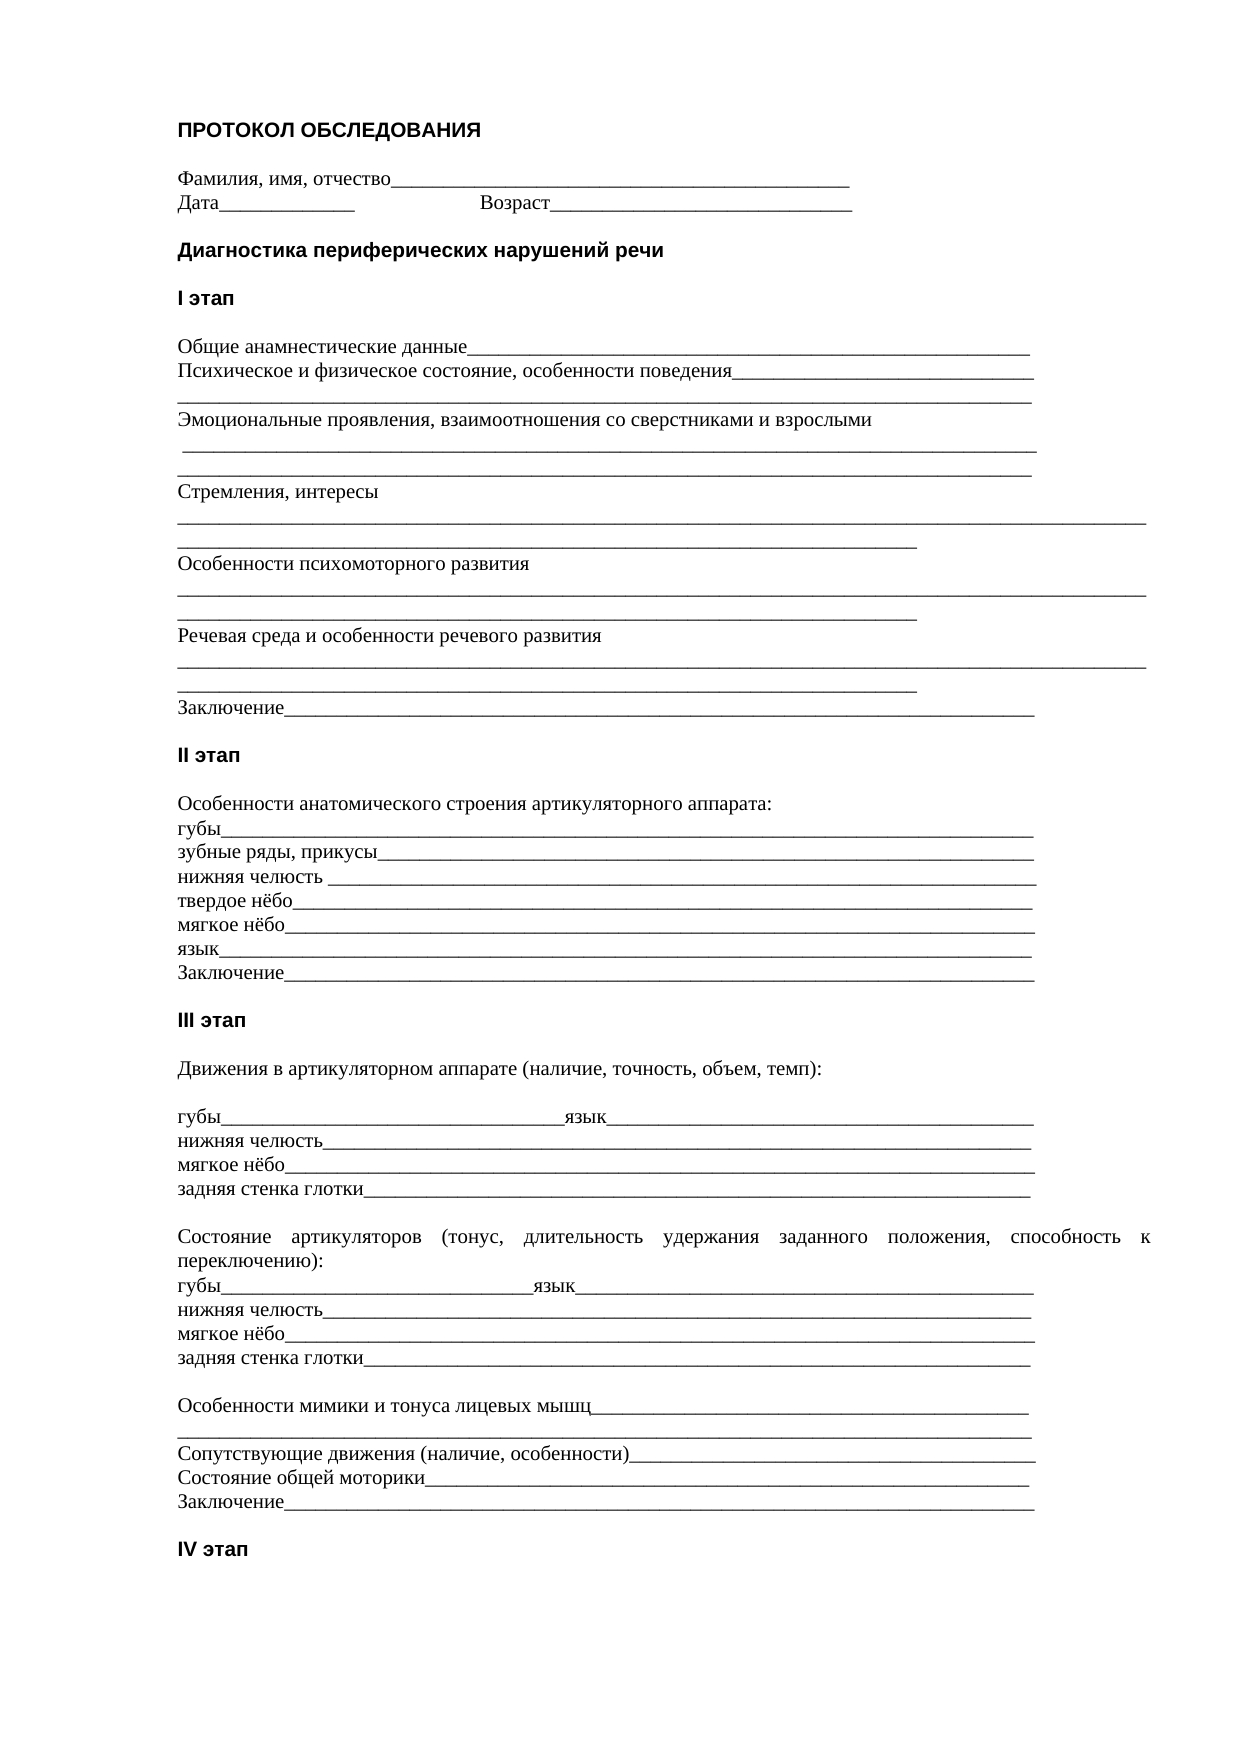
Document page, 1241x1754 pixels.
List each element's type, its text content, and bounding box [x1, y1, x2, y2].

text Особенности мимики и тонуса лицевых мышц__________________________________________ [177, 1393, 1152, 1417]
text __________________________________________________________________________________ [177, 382, 1152, 406]
text II этап [177, 743, 1152, 767]
text IV этап [177, 1537, 1152, 1561]
text III этап [177, 1008, 1152, 1032]
text __________________________________________________________________________________ [177, 454, 1152, 479]
text Состояние общей моторики__________________________________________________________ [177, 1465, 1152, 1489]
text __________________________________________________________________________________ [177, 431, 1152, 454]
text задняя стенка глотки________________________________________________________________ [177, 1345, 1152, 1369]
text Заключение________________________________________________________________________ [177, 1489, 1152, 1513]
text ПРОТОКОЛ ОБСЛЕДОВАНИЯ [177, 118, 1152, 142]
text Психическое и физическое состояние, особенности поведения_____________________________ [177, 358, 1152, 382]
text Особенности психомоторного развития [177, 551, 1152, 575]
text ____________________________________________________________________________________________________________________________________________________________________ [177, 575, 1152, 623]
text Фамилия, имя, отчество____________________________________________ [177, 166, 1152, 190]
text Стремления, интересы [177, 479, 1152, 503]
text твердое нёбо_______________________________________________________________________ [177, 888, 1152, 912]
text Движения в артикуляторном аппарате (наличие, точность, объем, темп): [177, 1056, 1152, 1080]
text зубные ряды, прикусы_______________________________________________________________ [177, 839, 1152, 863]
text Диагностика периферических нарушений речи [177, 238, 1152, 262]
text нижняя челюсть____________________________________________________________________ [177, 1128, 1152, 1152]
text мягкое нёбо________________________________________________________________________ [177, 1321, 1152, 1345]
text Состояние артикуляторов (тонус, длительность удержания заданного положения, способность к переключению): [177, 1224, 1152, 1272]
text I этап [177, 286, 1152, 310]
text язык______________________________________________________________________________ [177, 936, 1152, 960]
text Заключение________________________________________________________________________ [177, 960, 1152, 984]
text Сопутствующие движения (наличие, особенности)_______________________________________ [177, 1441, 1152, 1465]
text Речевая среда и особенности речевого развития [177, 623, 1152, 647]
text Особенности анатомического строения артикуляторного аппарата: [177, 791, 1152, 815]
text нижняя челюсть ____________________________________________________________________ [177, 863, 1152, 888]
text Дата_____________ Возраст_____________________________ [177, 190, 1152, 214]
text губы_________________________________язык_________________________________________ [177, 1104, 1152, 1128]
text ____________________________________________________________________________________________________________________________________________________________________ [177, 647, 1152, 695]
text Эмоциональные проявления, взаимоотношения со сверстниками и взрослыми [177, 406, 1152, 431]
text Заключение________________________________________________________________________ [177, 695, 1152, 719]
text губы______________________________язык____________________________________________ [177, 1272, 1152, 1297]
text Общие анамнестические данные______________________________________________________ [177, 334, 1152, 358]
text задняя стенка глотки________________________________________________________________ [177, 1176, 1152, 1200]
text ____________________________________________________________________________________________________________________________________________________________________ [177, 503, 1152, 551]
text нижняя челюсть____________________________________________________________________ [177, 1297, 1152, 1321]
text мягкое нёбо________________________________________________________________________ [177, 1152, 1152, 1176]
text губы______________________________________________________________________________ [177, 815, 1152, 839]
text мягкое нёбо________________________________________________________________________ [177, 912, 1152, 936]
text __________________________________________________________________________________ [177, 1417, 1152, 1441]
